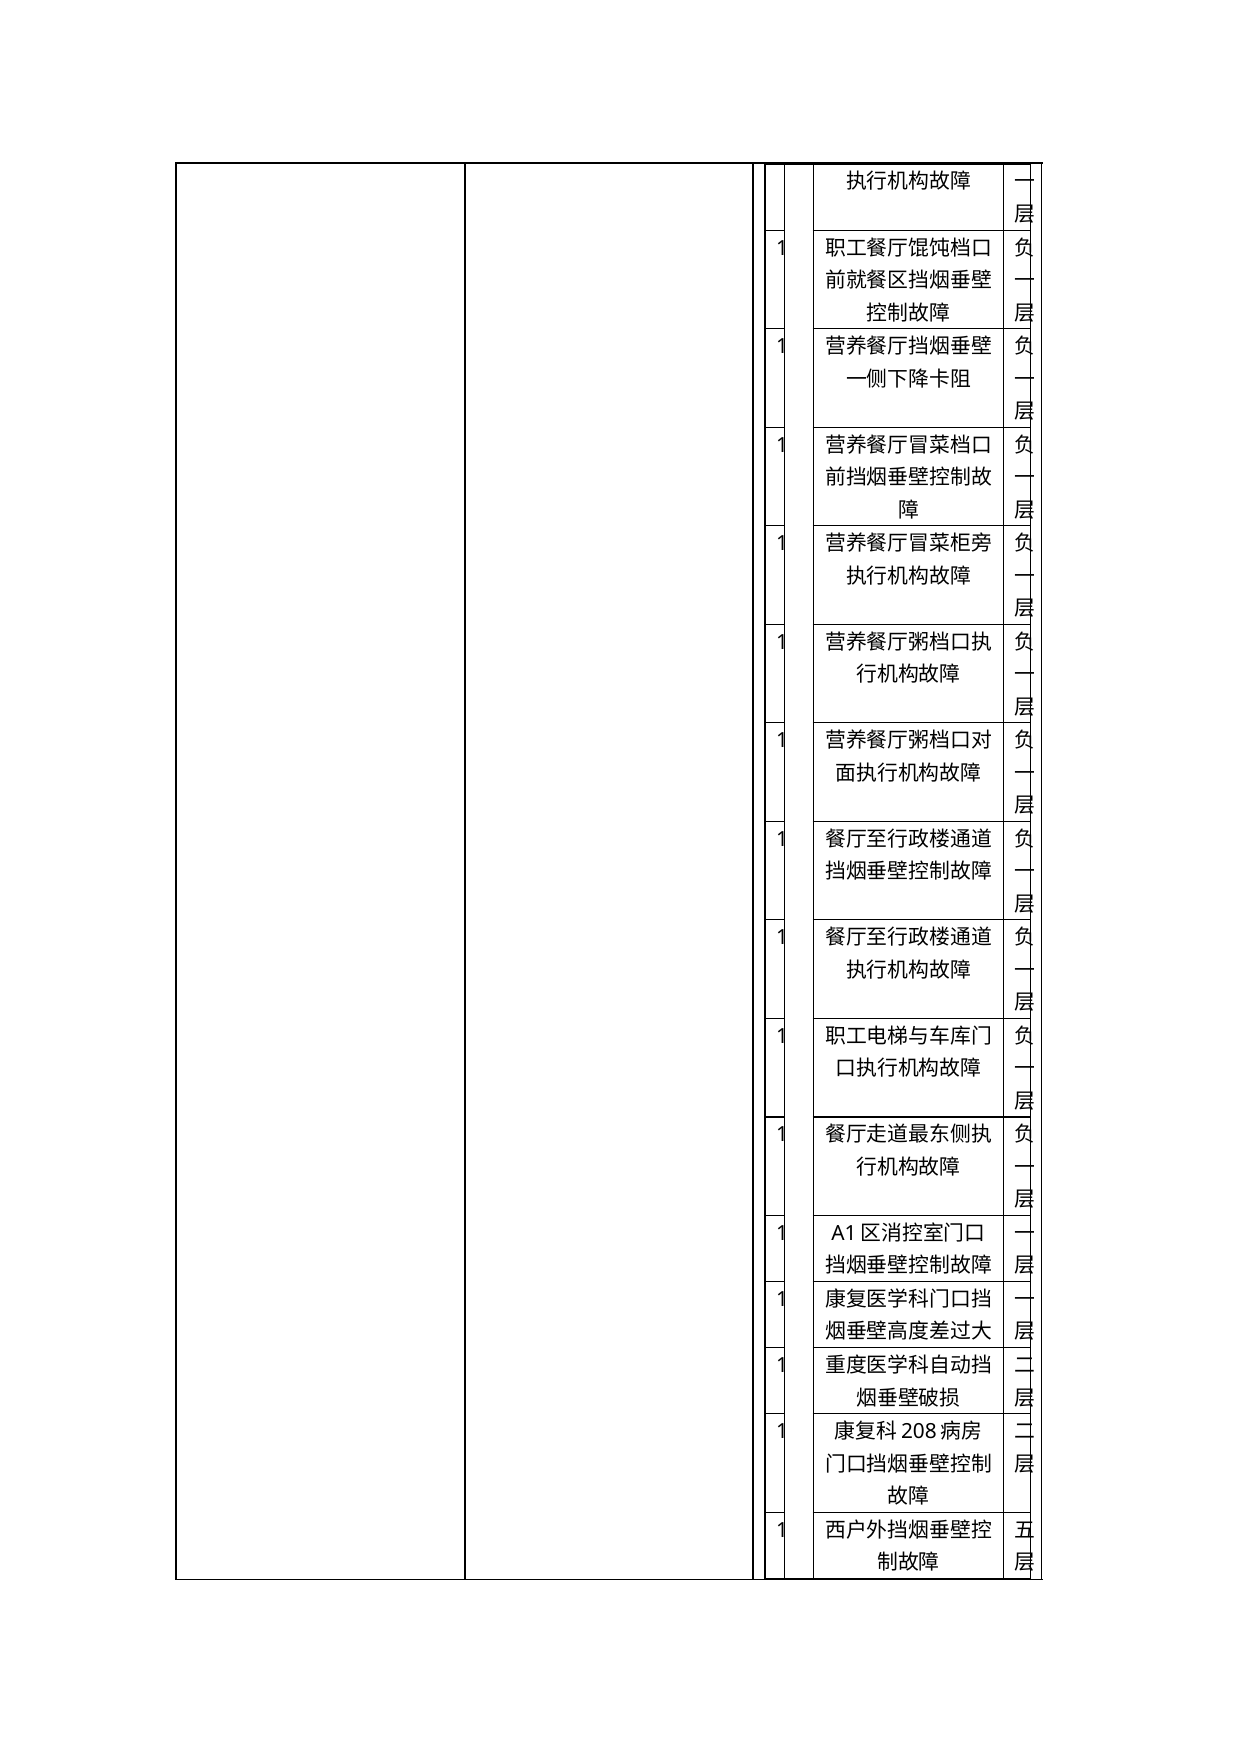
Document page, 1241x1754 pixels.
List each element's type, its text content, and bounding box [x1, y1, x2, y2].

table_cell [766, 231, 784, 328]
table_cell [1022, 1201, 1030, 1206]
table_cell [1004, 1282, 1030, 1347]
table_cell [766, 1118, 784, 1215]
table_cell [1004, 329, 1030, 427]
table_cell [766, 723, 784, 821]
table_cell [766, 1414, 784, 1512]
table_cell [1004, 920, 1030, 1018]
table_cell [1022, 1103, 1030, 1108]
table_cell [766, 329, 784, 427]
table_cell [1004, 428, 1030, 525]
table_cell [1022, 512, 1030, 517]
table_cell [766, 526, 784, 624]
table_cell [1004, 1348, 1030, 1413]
table_cell 1 [177, 164, 464, 1579]
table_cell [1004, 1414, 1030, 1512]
table_cell ★ [466, 164, 752, 1579]
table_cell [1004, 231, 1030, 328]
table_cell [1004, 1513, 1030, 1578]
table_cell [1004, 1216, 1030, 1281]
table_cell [814, 1513, 1003, 1578]
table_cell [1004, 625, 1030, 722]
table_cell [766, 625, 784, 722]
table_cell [1031, 164, 1041, 1579]
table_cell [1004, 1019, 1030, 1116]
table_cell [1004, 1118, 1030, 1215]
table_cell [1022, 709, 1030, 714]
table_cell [785, 165, 813, 1578]
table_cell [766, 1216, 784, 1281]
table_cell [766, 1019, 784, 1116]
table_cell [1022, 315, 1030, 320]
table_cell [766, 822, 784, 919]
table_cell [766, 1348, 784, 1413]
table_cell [754, 164, 764, 1579]
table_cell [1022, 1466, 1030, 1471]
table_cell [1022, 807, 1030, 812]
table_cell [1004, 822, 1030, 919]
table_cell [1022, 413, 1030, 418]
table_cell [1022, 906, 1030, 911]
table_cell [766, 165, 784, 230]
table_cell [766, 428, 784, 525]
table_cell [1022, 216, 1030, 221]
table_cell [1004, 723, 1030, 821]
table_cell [814, 165, 1003, 230]
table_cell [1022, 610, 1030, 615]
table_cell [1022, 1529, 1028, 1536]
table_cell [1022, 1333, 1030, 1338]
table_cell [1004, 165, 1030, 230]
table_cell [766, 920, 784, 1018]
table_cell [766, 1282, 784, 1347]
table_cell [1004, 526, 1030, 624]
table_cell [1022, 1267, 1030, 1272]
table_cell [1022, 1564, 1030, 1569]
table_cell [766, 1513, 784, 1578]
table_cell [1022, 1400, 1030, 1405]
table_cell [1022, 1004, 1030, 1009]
